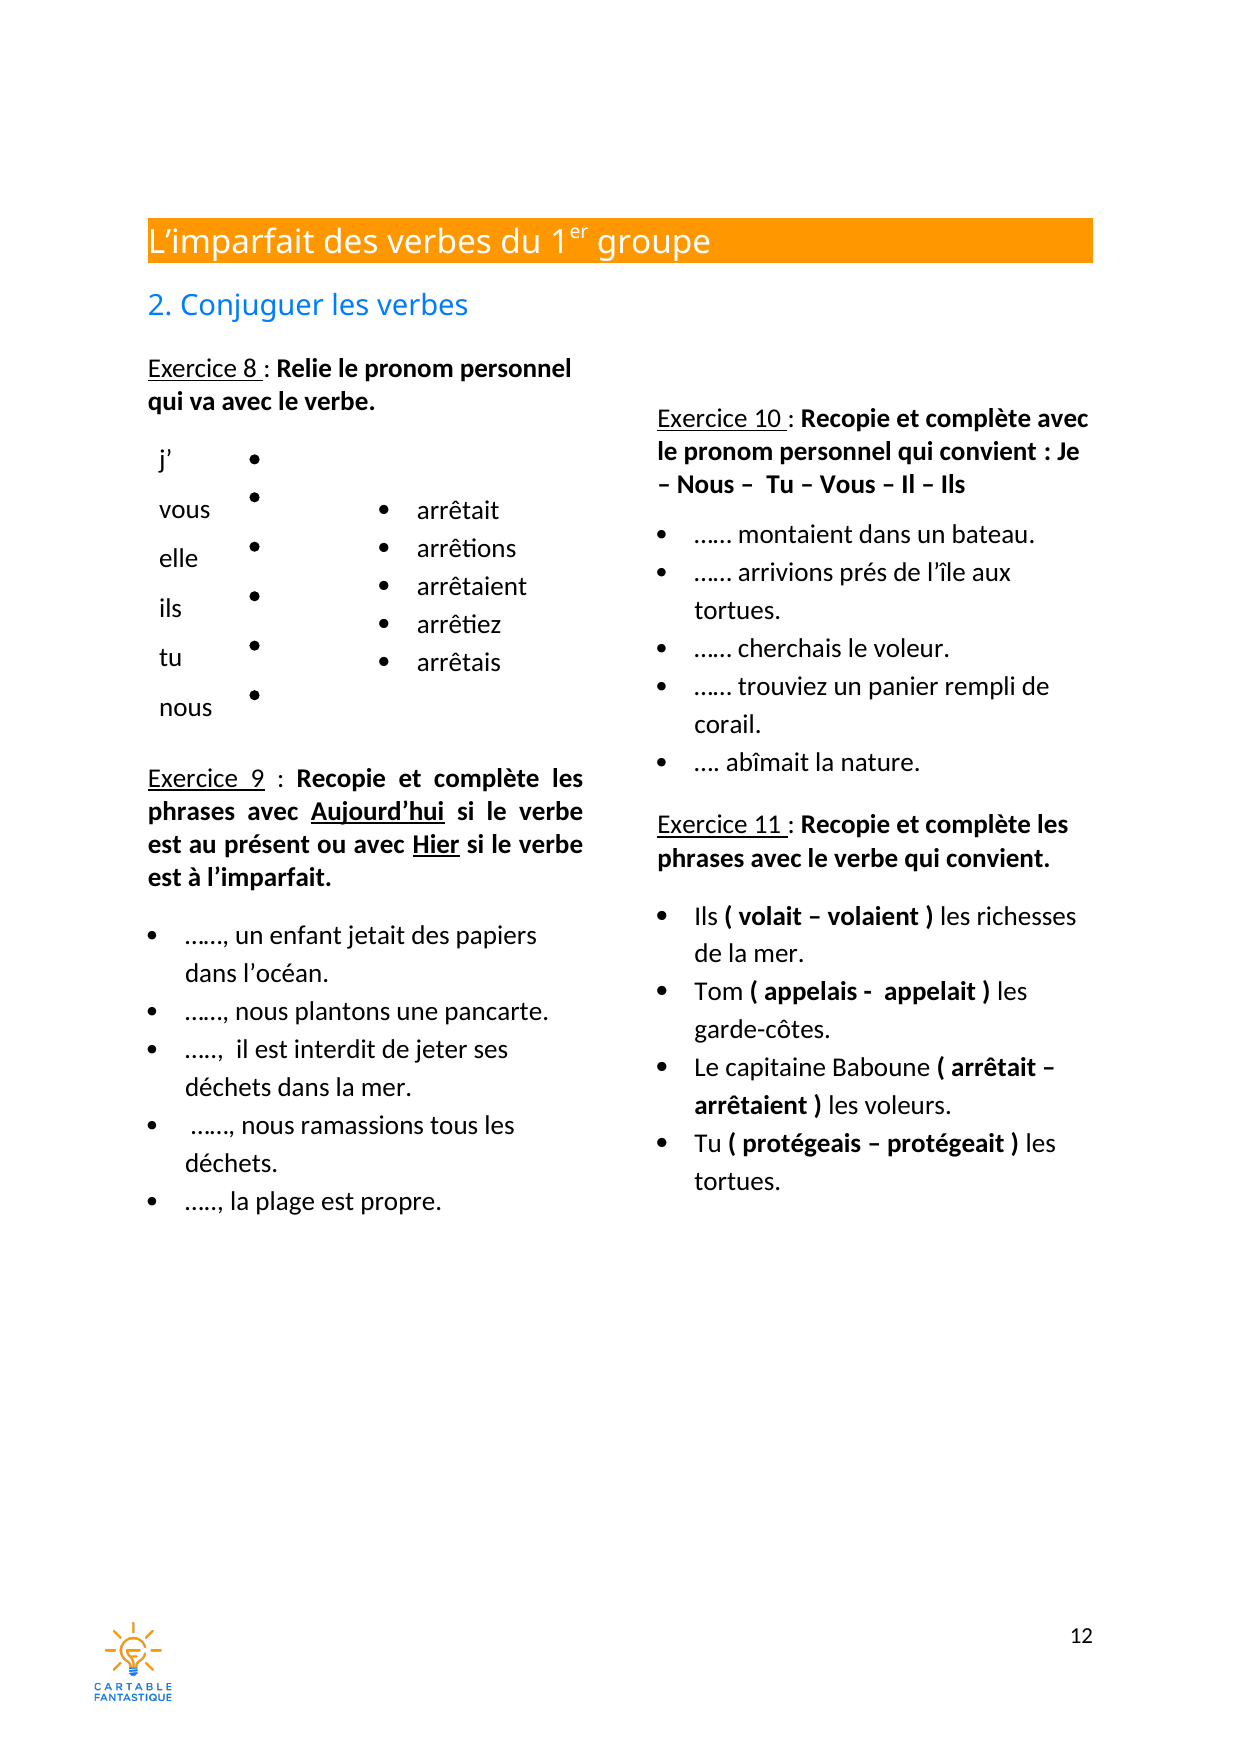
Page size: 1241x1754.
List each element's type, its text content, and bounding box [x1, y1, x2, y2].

list …… cherchais le voleur. [657, 631, 1093, 664]
list Tom ( appelais - appelait ) les garde-côtes. [657, 974, 1093, 1046]
list ….., la plage est propre. [148, 1184, 583, 1217]
text L’imparfait des verbes du 1er groupe [148, 218, 1093, 263]
table_header arrêtait arrêtions arrêtaient arrêtiez arrêtais [330, 443, 572, 736]
list …… montaient dans un bateau. [657, 517, 1093, 550]
list Tu ( protégeais – protégeait ) les tortues. [657, 1126, 1093, 1197]
table_header [239, 443, 330, 736]
list …… trouviez un panier rempli de corail. [657, 669, 1093, 740]
list ….., il est interdit de jeter ses déchets dans la mer. [148, 1032, 583, 1103]
list ……, nous ramassions tous les déchets. [148, 1108, 583, 1179]
text Exercice 11 : Recopie et complète les phrases avec le verbe qui convient. [657, 808, 1093, 874]
text Exercice 9 : Recopie et complète les phrases avec Aujourd’hui si le verbe est au présent ou avec Hier si le verbe est à l’imparfait. [148, 761, 583, 893]
list ……, un enfant jetait des papiers dans l’océan. [148, 918, 583, 989]
text Exercice 8 : Relie le pronom personnel qui va avec le verbe. [148, 352, 583, 418]
text Exercice 10 : Recopie et complète avec le pronom personnel qui convient : Je – Nous – Tu – Vous – Il – Ils [657, 402, 1093, 501]
table_header j’ vous elle ils tu nous [148, 443, 238, 736]
list …. abîmait la nature. [657, 745, 1093, 778]
picture [94, 1622, 172, 1701]
list …… arrivions prés de l’île aux tortues. [657, 555, 1093, 626]
list Le capitaine Baboune ( arrêtait – arrêtaient ) les voleurs. [657, 1050, 1093, 1121]
list Ils ( volait – volaient ) les richesses de la mer. [657, 899, 1093, 970]
subtitle 2. Conjuguer les verbes [148, 284, 1093, 323]
list ……, nous plantons une pancarte. [148, 994, 583, 1027]
